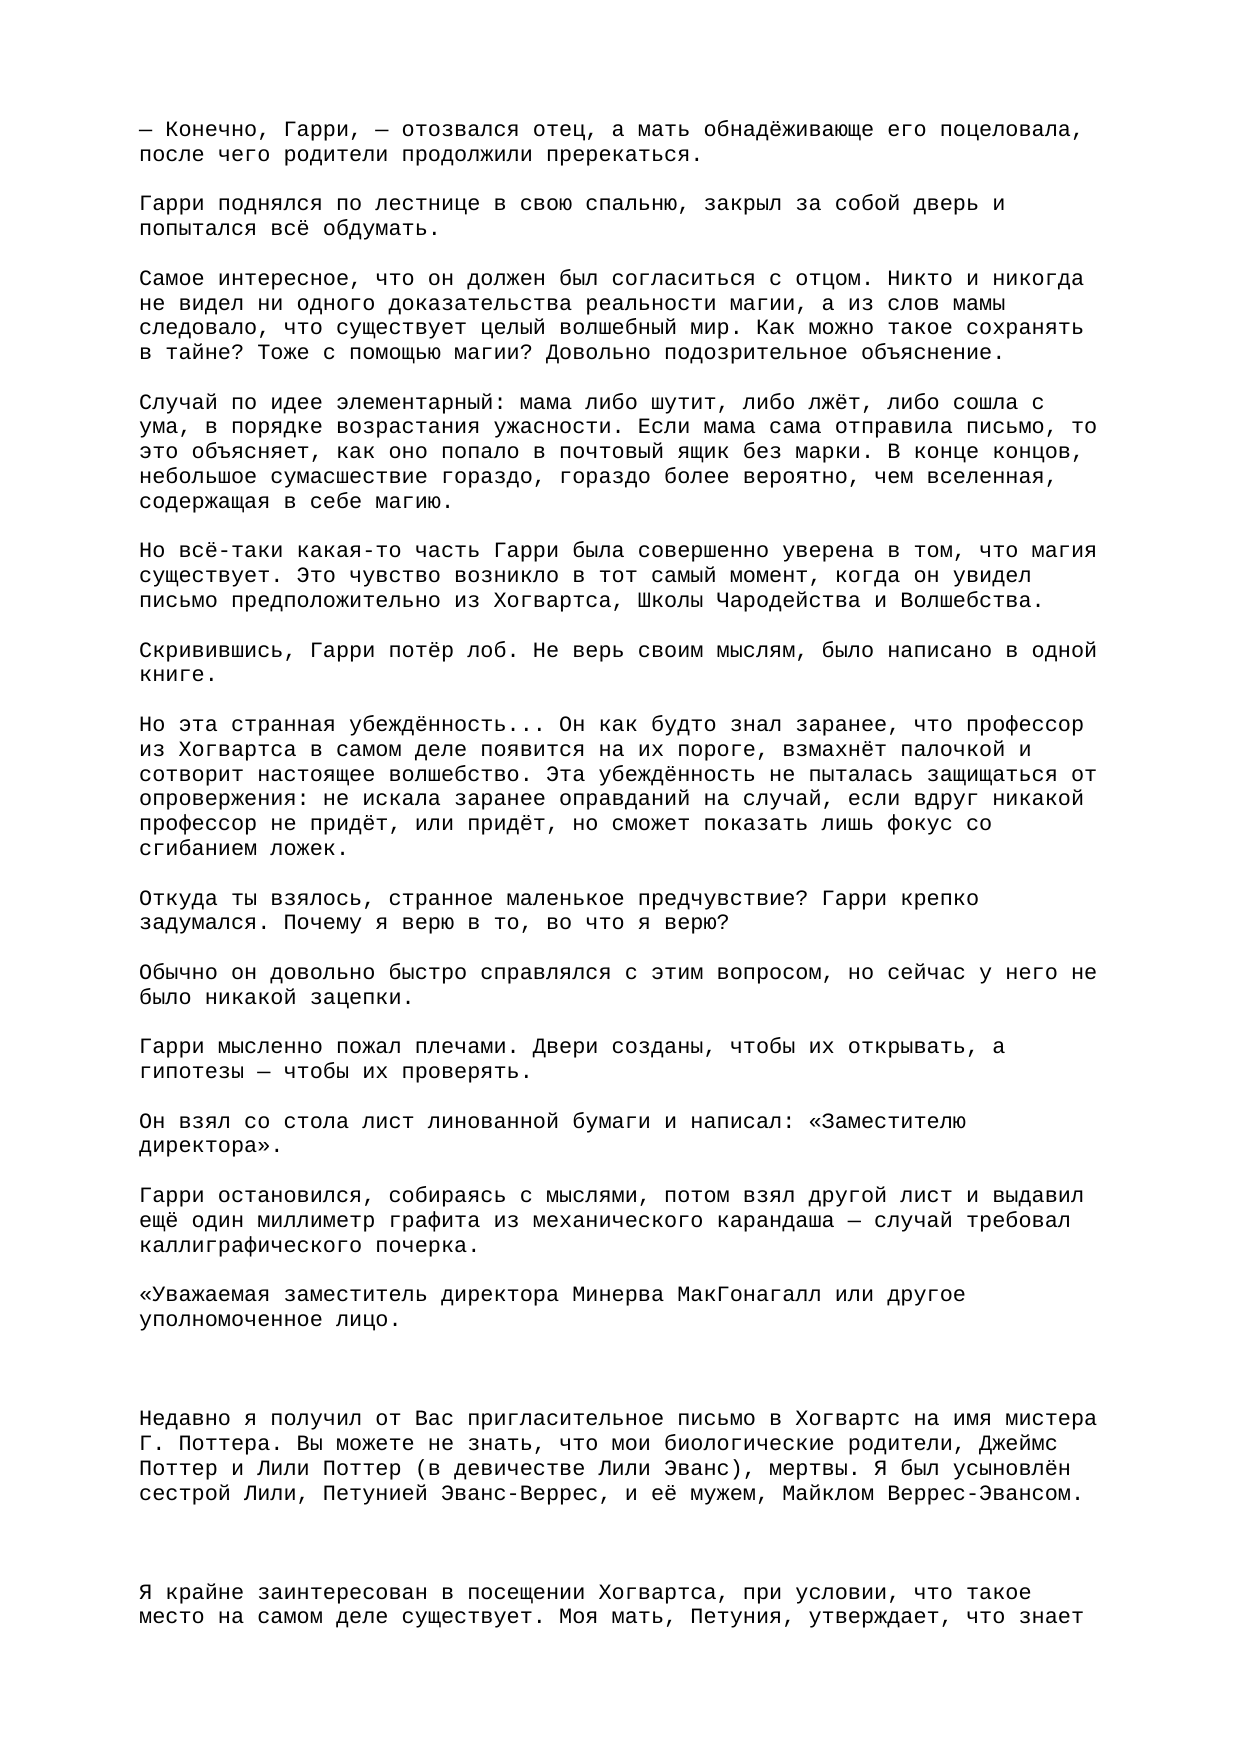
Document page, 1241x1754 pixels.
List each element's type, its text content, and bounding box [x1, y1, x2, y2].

text Самое интересное, что он должен был согласиться с отцом. Никто и никогда не видел ни одного доказательства реальности магии, а из слов мамы следовало, что существует целый волшебный мир. Как можно такое сохранять в тайне? Тоже с помощью магии? Довольно подозрительное объяснение. [139, 267, 1101, 366]
text Он взял со стола лист линованной бумаги и написал: «Заместителю директора». [139, 1110, 1101, 1159]
text Недавно я получил от Вас пригласительное письмо в Хогвартс на имя мистера Г. Поттера. Вы можете не знать, что мои биологические родители, Джеймс Поттер и Лили Поттер (в девичестве Лили Эванс), мертвы. Я был усыновлён сестрой Лили, Петунией Эванс-Веррес, и её мужем, Майклом Веррес-Эвансом. [139, 1407, 1101, 1506]
text — Конечно, Гарри, — отозвался отец, а мать обнадёживающе его поцеловала, после чего родители продолжили пререкаться. [139, 118, 1101, 168]
text Но эта странная убеждённость... Он как будто знал заранее, что профессор из Хогвартса в самом деле появится на их пороге, взмахнёт палочкой и сотворит настоящее волшебство. Эта убеждённость не пыталась защищаться от опровержения: не искала заранее оправданий на случай, если вдруг никакой профессор не придёт, или придёт, но сможет показать лишь фокус со сгибанием ложек. [139, 713, 1101, 862]
text Обычно он довольно быстро справлялся с этим вопросом, но сейчас у него не было никакой зацепки. [139, 961, 1101, 1011]
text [139, 1581, 1101, 1630]
text Откуда ты взялось, странное маленькое предчувствие? Гарри крепко задумался. Почему я верю в то, во что я верю? [139, 887, 1101, 936]
text Но всё-таки какая-то часть Гарри была совершенно уверена в том, что магия существует. Это чувство возникло в тот самый момент, когда он увидел письмо предположительно из Хогвартса, Школы Чародейства и Волшебства. [139, 539, 1101, 614]
text Гарри поднялся по лестнице в свою спальню, закрыл за собой дверь и попытался всё обдумать. [139, 192, 1101, 242]
text Случай по идее элементарный: мама либо шутит, либо лжёт, либо сошла с ума, в порядке возрастания ужасности. Если мама сама отправила письмо, то это объясняет, как оно попало в почтовый ящик без марки. В конце концов, небольшое сумасшествие гораздо, гораздо более вероятно, чем вселенная, содержащая в себе магию. [139, 391, 1101, 515]
text Скривившись, Гарри потёр лоб. Не верь своим мыслям, было написано в одной книге. [139, 639, 1101, 688]
text Гарри мысленно пожал плечами. Двери созданы, чтобы их открывать, а гипотезы — чтобы их проверять. [139, 1035, 1101, 1085]
text «Уважаемая заместитель директора Минерва МакГонагалл или другое уполномоченное лицо. [139, 1283, 1101, 1333]
text Гарри остановился, собираясь с мыслями, потом взял другой лист и выдавил ещё один миллиметр графита из механического карандаша — случай требовал каллиграфического почерка. [139, 1184, 1101, 1258]
